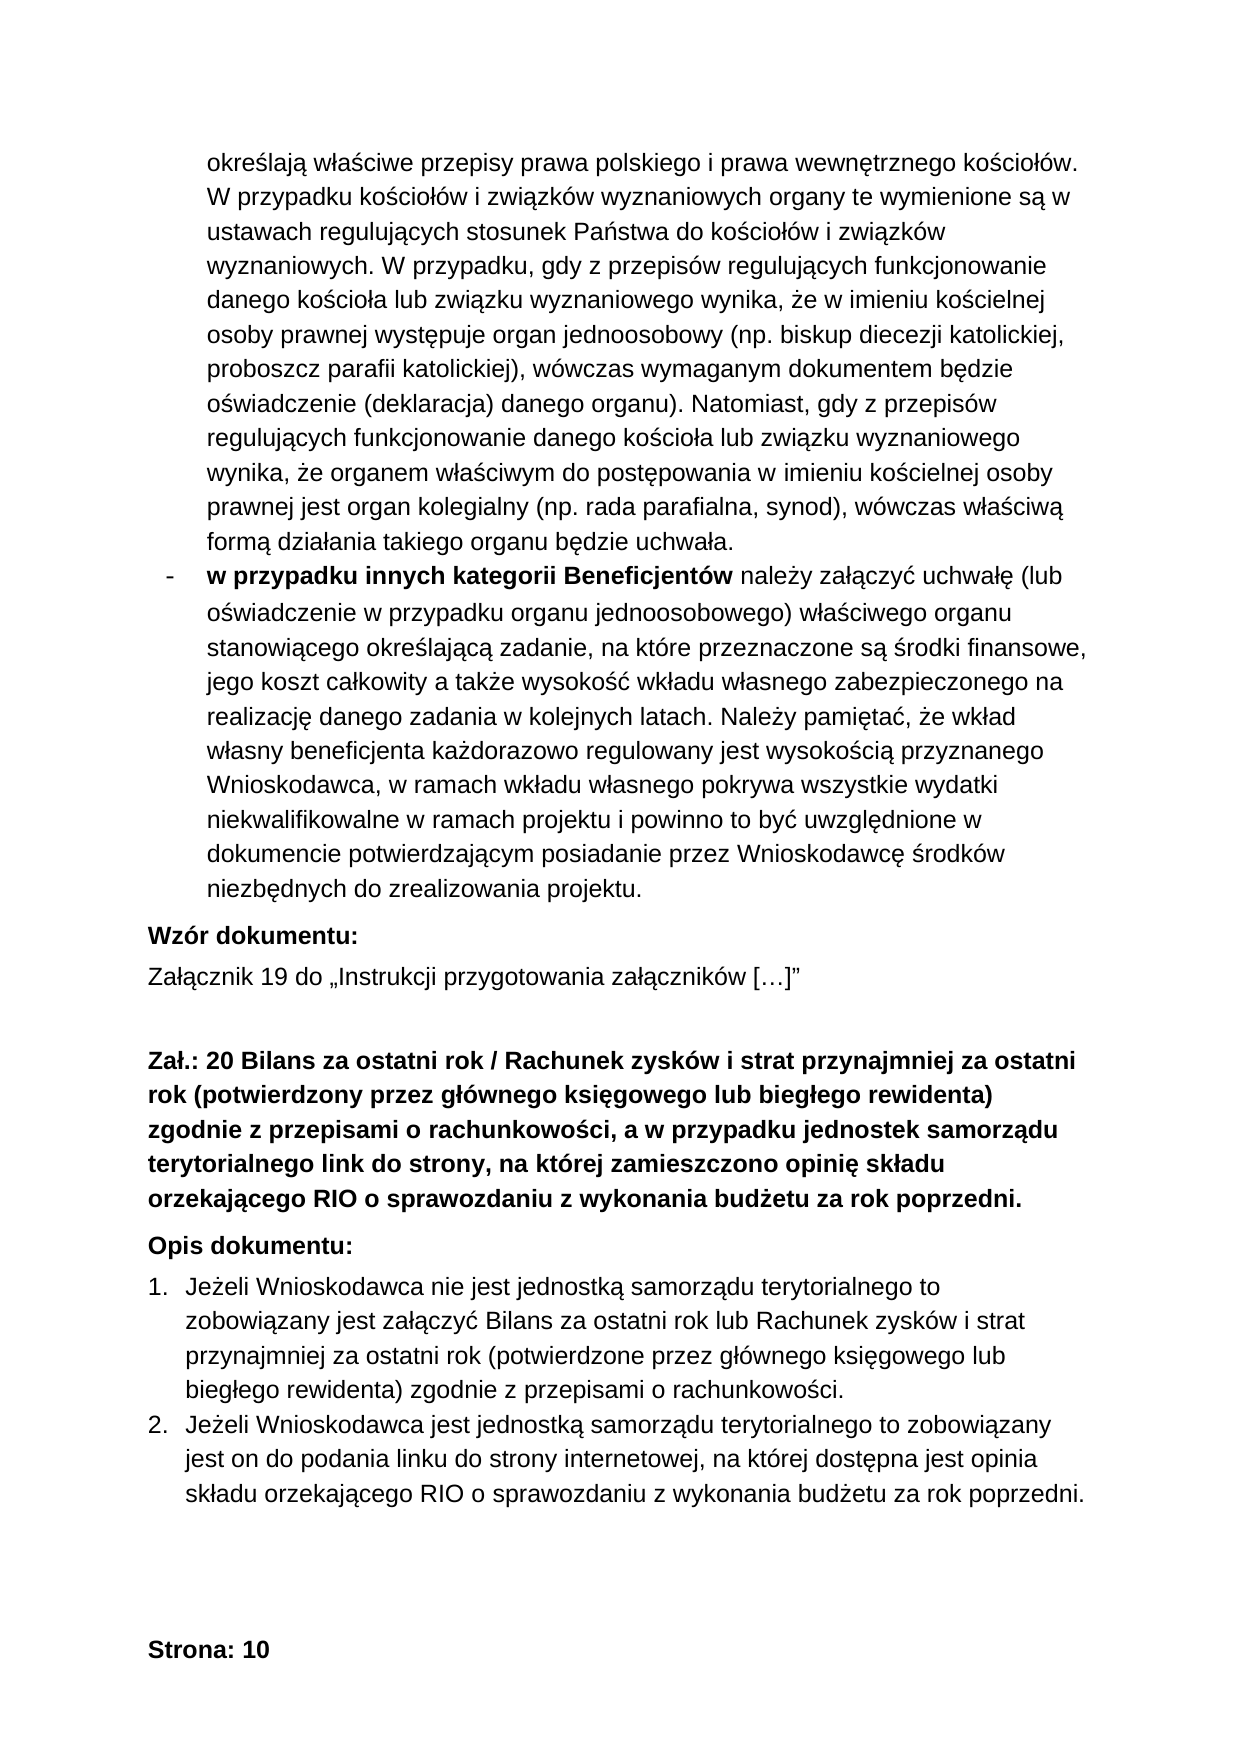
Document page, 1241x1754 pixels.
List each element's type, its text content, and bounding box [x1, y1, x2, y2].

text Załącznik 19 do „Instrukcji przygotowania załączników […]” [148, 962, 1093, 990]
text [162, 148, 1093, 556]
list Jeżeli Wnioskodawca jest jednostką samorządu terytorialnego to zobowiązany jest on do podania linku do strony internetowej, na której dostępna jest opinia składu orzekającego RIO o sprawozdaniu z wykonania budżetu za rok poprzedni. [148, 1409, 1093, 1507]
text w przypadku innych kategorii Beneficjentów należy załączyć uchwałę (lub oświadczenie w przypadku organu jednoosobowego) właściwego organu stanowiącego określającą zadanie, na które przeznaczone są środki finansowe, jego koszt całkowity a także wysokość wkładu własnego zabezpieczonego na realizację danego zadania w kolejnych latach. Należy pamiętać, że wkład własny beneficjenta każdorazowo regulowany jest wysokością przyznanego Wnioskodawca, w ramach wkładu własnego pokrywa wszystkie wydatki niekwalifikowalne w ramach projektu i powinno to być uwzględnione w dokumencie potwierdzającym posiadanie przez Wnioskodawcę środków niezbędnych do zrealizowania projektu. [162, 561, 1093, 903]
text Opis dokumentu: [148, 1231, 1093, 1260]
text Wzór dokumentu: [148, 921, 1093, 949]
text Zał.: 20 Bilans za ostatni rok / Rachunek zysków i strat przynajmniej za ostatni rok (potwierdzony przez głównego księgowego lub biegłego rewidenta) zgodnie z przepisami o rachunkowości, a w przypadku jednostek samorządu terytorialnego link do strony, na której zamieszczono opinię składu orzekającego RIO o sprawozdaniu z wykonania budżetu za rok poprzedni. [148, 1046, 1093, 1213]
list Jeżeli Wnioskodawca nie jest jednostką samorządu terytorialnego to zobowiązany jest załączyć Bilans za ostatni rok lub Rachunek zysków i strat przynajmniej za ostatni rok (potwierdzone przez głównego księgowego lub biegłego rewidenta) zgodnie z przepisami o rachunkowości. [148, 1272, 1093, 1404]
